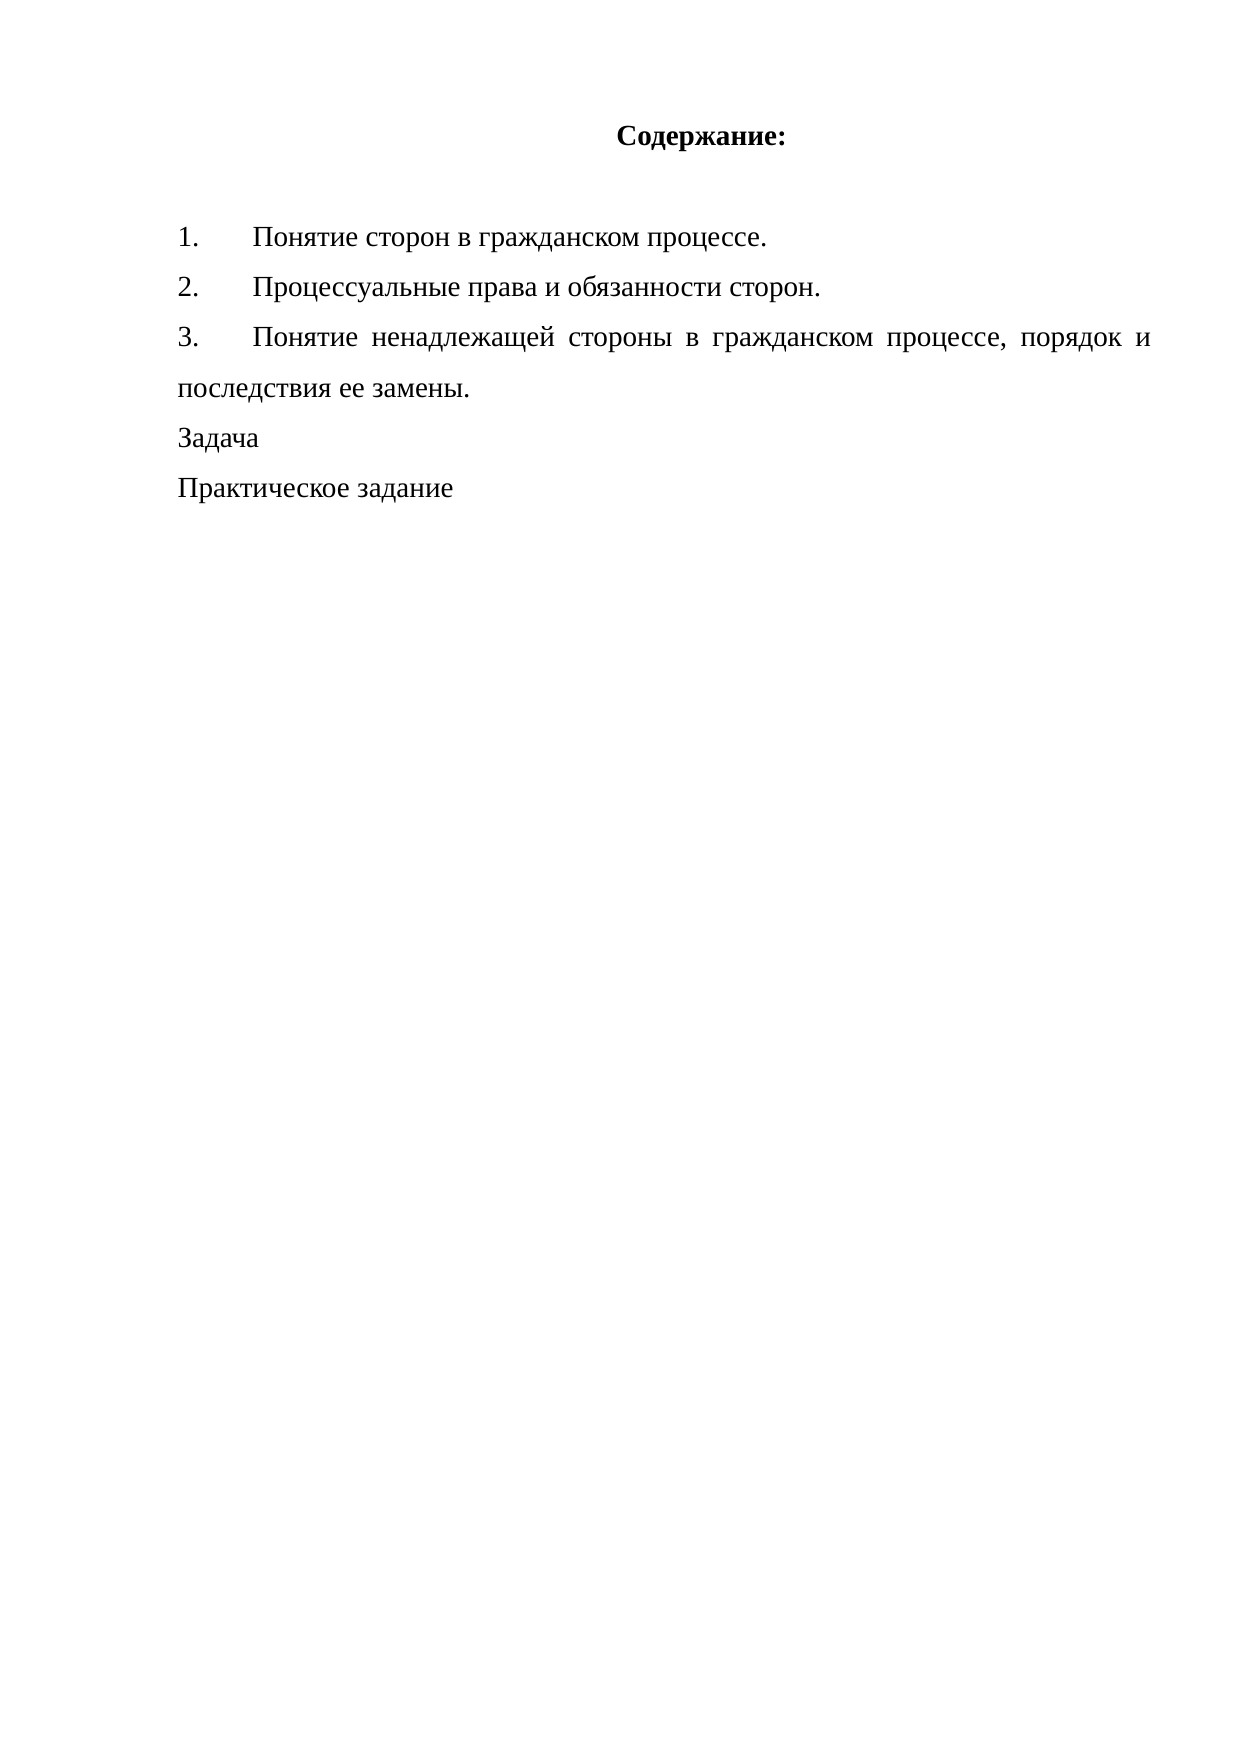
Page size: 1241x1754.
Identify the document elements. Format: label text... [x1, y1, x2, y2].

text Практическое задание [177, 470, 1152, 504]
text Задача [177, 420, 1152, 453]
text Содержание: [177, 118, 1152, 152]
list Понятие ненадлежащей стороны в гражданском процессе, порядок и последствия ее замены. [177, 319, 1152, 403]
list Процессуальные права и обязанности сторон. [177, 269, 1152, 303]
list Понятие сторон в гражданском процессе. [177, 219, 1152, 252]
